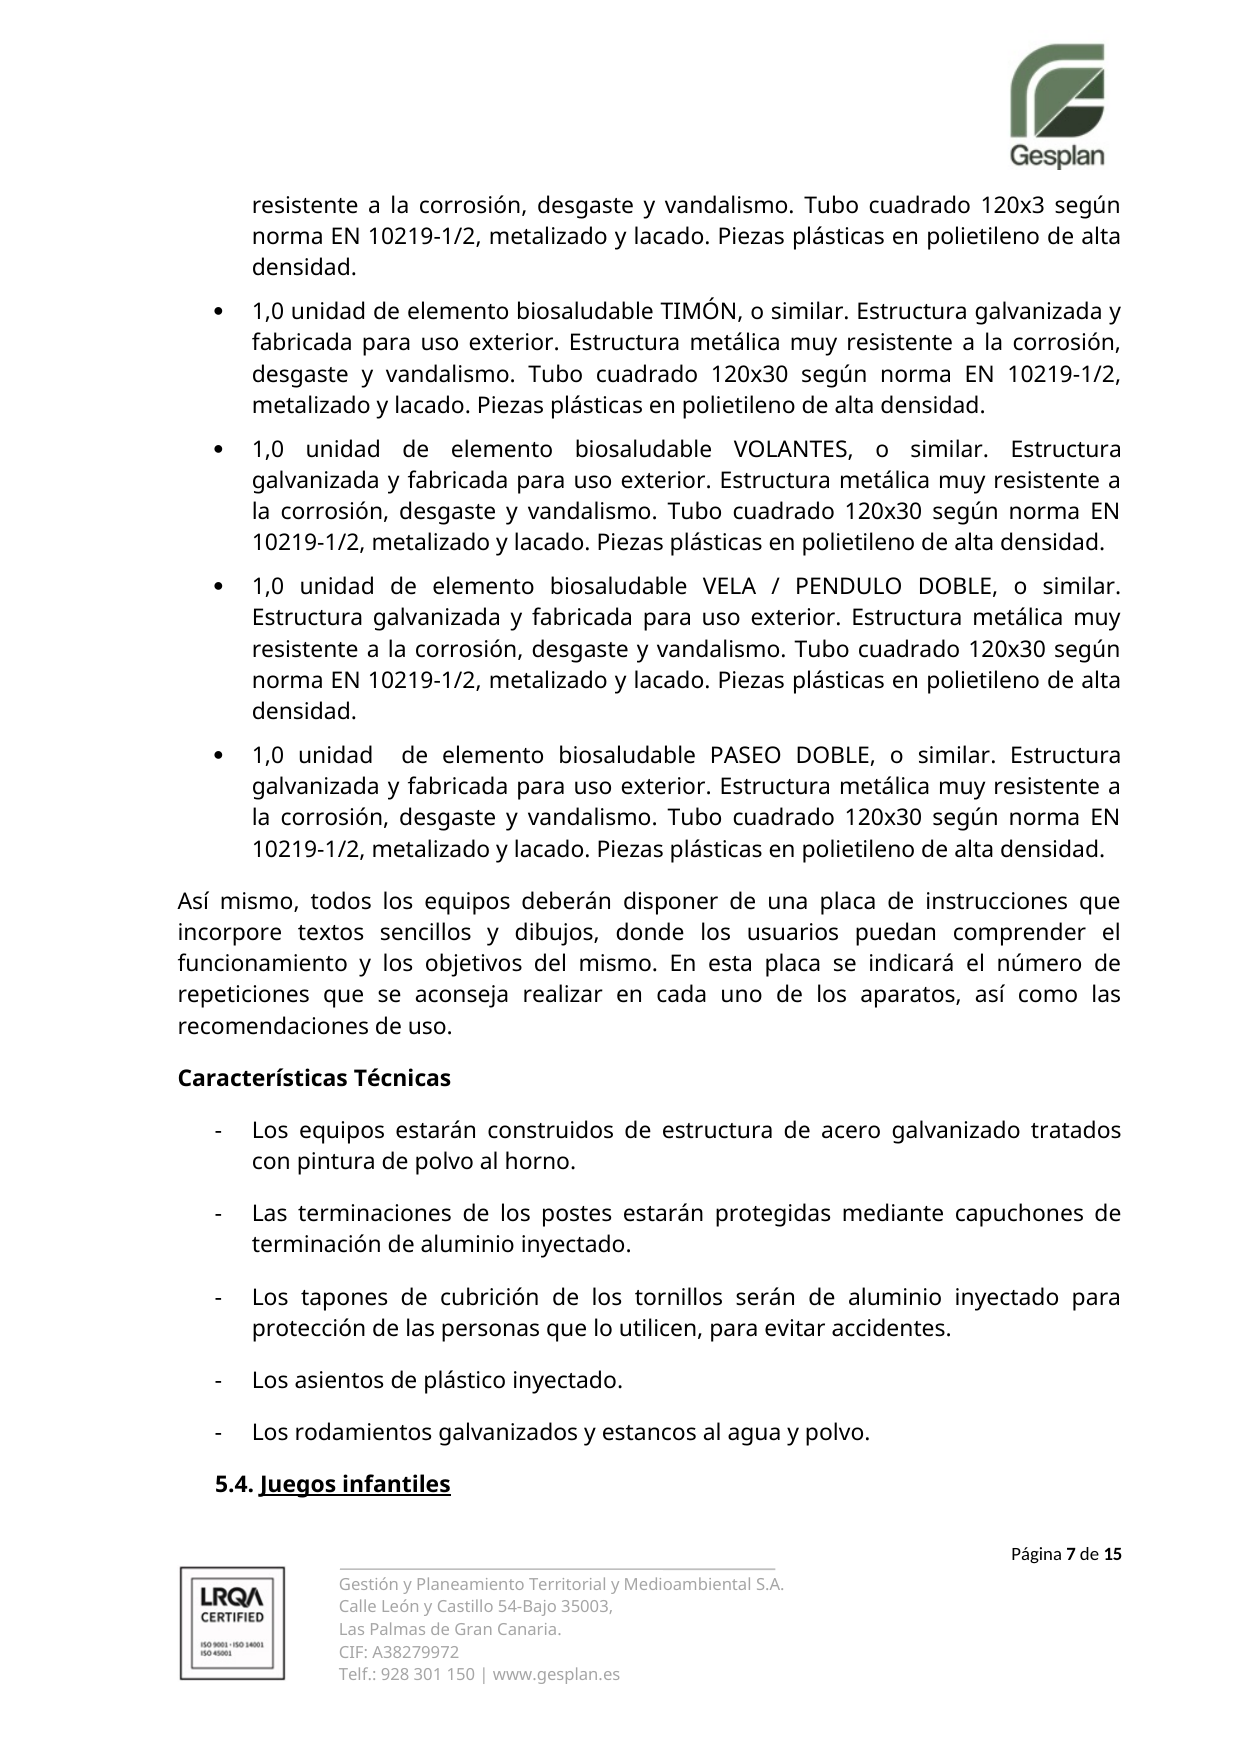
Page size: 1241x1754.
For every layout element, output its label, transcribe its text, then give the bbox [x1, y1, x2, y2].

list Las terminaciones de los postes estarán protegidas mediante capuchones de terminación de aluminio inyectado. [214, 1197, 1122, 1260]
text Características Técnicas [177, 1062, 1122, 1093]
list 1,0 unidad de elemento biosaludable VOLANTES, o similar. Estructura galvanizada y fabricada para uso exterior. Estructura metálica muy resistente a la corrosión, desgaste y vandalismo. Tubo cuadrado 120x30 según norma EN 10219-1/2, metalizado y lacado. Piezas plásticas en polietileno de alta densidad. [214, 433, 1122, 558]
list 1,0 unidad de elemento biosaludable VELA / PENDULO DOBLE, o similar. Estructura galvanizada y fabricada para uso exterior. Estructura metálica muy resistente a la corrosión, desgaste y vandalismo. Tubo cuadrado 120x30 según norma EN 10219-1/2, metalizado y lacado. Piezas plásticas en polietileno de alta densidad. [214, 570, 1122, 726]
text Así mismo, todos los equipos deberán disponer de una placa de instrucciones que incorpore textos sencillos y dibujos, donde los usuarios puedan comprender el funcionamiento y los objetivos del mismo. En esta placa se indicará el número de repeticiones que se aconseja realizar en cada uno de los aparatos, así como las recomendaciones de uso. [177, 885, 1122, 1041]
list Los tapones de cubrición de los tornillos serán de aluminio inyectado para protección de las personas que lo utilicen, para evitar accidentes. [214, 1281, 1122, 1343]
picture [988, 30, 1125, 168]
list Los equipos estarán construidos de estructura de acero galvanizado tratados con pintura de polvo al horno. [214, 1114, 1122, 1176]
list Los rodamientos galvanizados y estancos al agua y polvo. [214, 1416, 1122, 1447]
list 1,0 unidad de elemento biosaludable PASEO DOBLE, o similar. Estructura galvanizada y fabricada para uso exterior. Estructura metálica muy resistente a la corrosión, desgaste y vandalismo. Tubo cuadrado 120x30 según norma EN 10219-1/2, metalizado y lacado. Piezas plásticas en polietileno de alta densidad. [214, 739, 1122, 864]
picture [177, 1565, 288, 1682]
list Los asientos de plástico inyectado. [214, 1364, 1122, 1395]
list Juegos infantiles [215, 1468, 1122, 1499]
list 1,0 unidad de elemento biosaludable TIMÓN, o similar. Estructura galvanizada y fabricada para uso exterior. Estructura metálica muy resistente a la corrosión, desgaste y vandalismo. Tubo cuadrado 120x30 según norma EN 10219-1/2, metalizado y lacado. Piezas plásticas en polietileno de alta densidad. [214, 295, 1122, 420]
